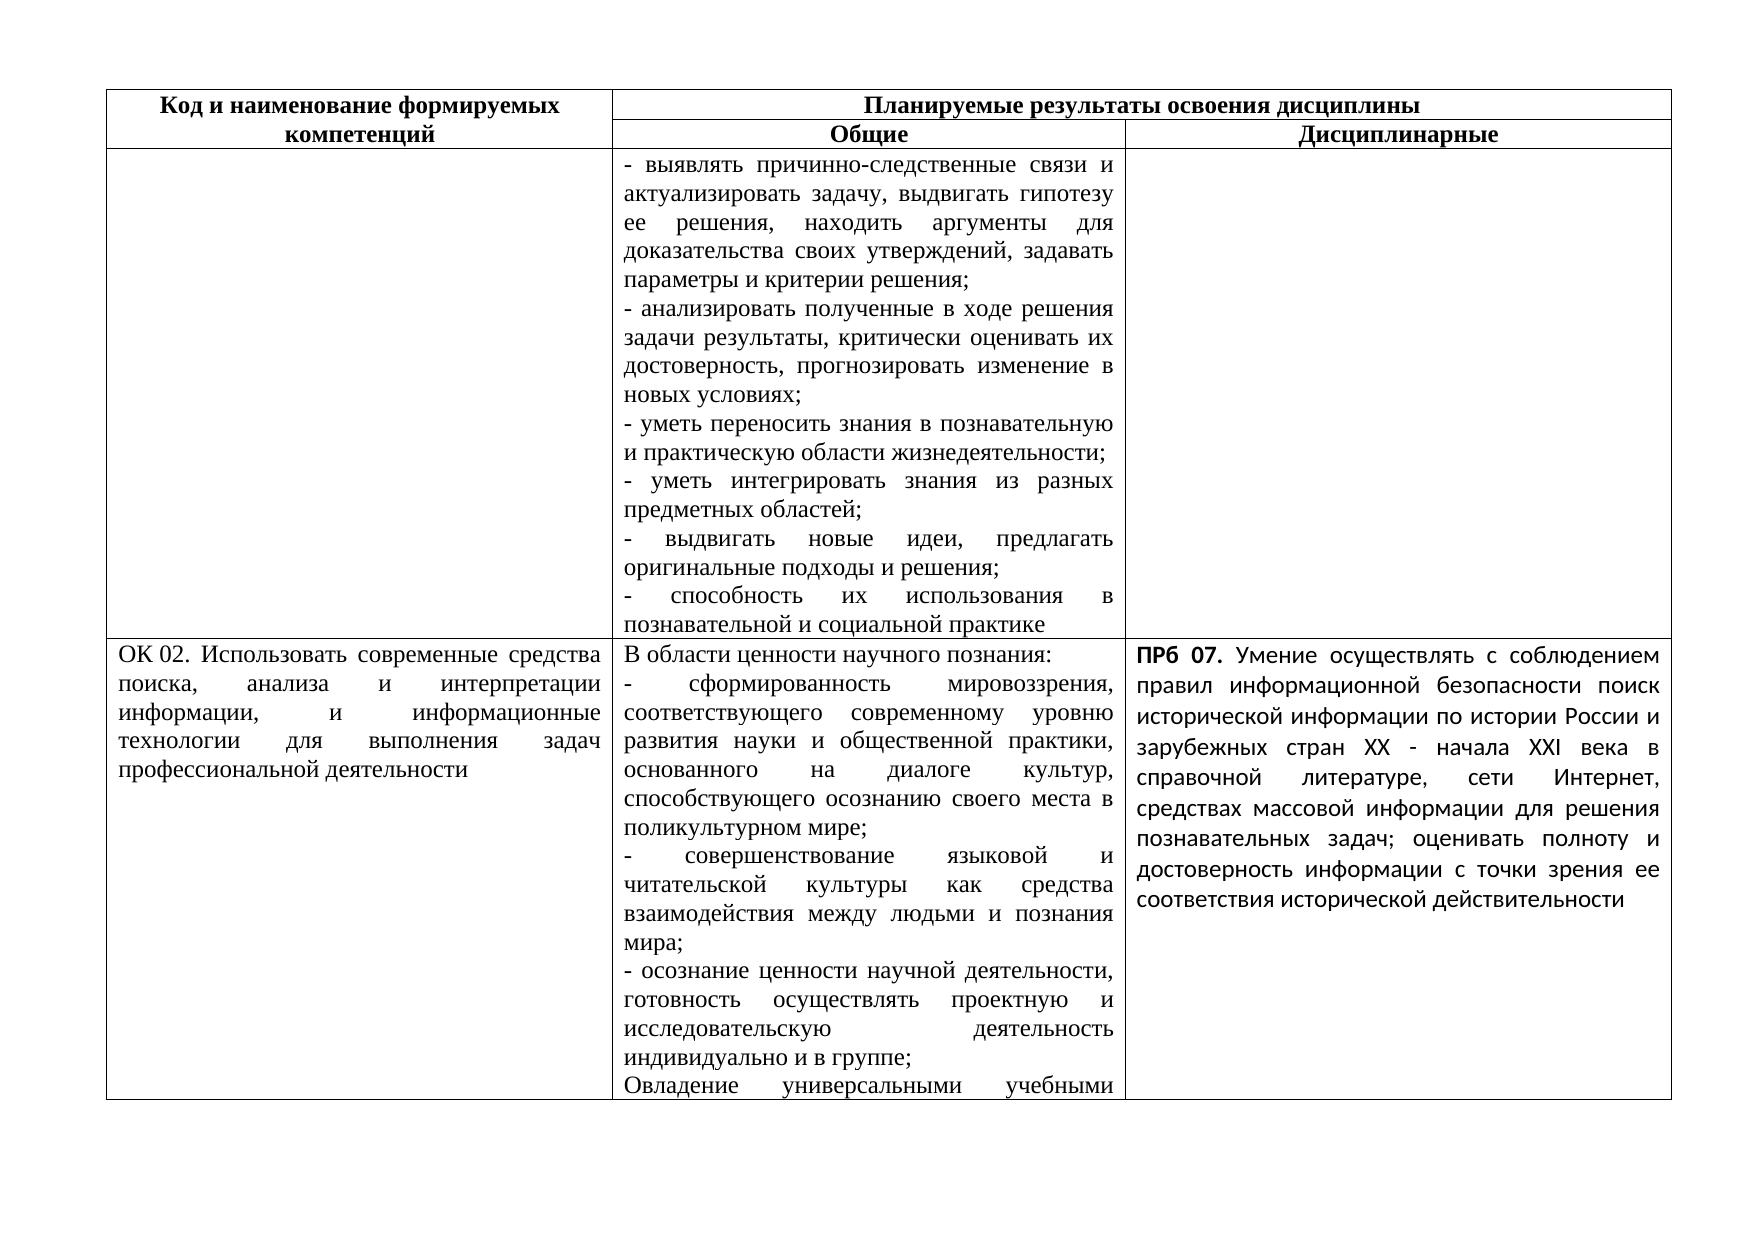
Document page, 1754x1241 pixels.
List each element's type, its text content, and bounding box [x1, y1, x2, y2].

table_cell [1126, 639, 1671, 1099]
table_cell Дисциплинарные [1126, 120, 1671, 148]
table_cell Общие [613, 120, 1125, 148]
table_header Планируемые результаты освоения дисциплины [613, 90, 1671, 118]
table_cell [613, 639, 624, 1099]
table_header Код и наименование формируемых компетенций [107, 90, 612, 148]
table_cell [107, 149, 612, 638]
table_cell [107, 639, 612, 1099]
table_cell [1126, 149, 1671, 638]
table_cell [613, 149, 1125, 638]
